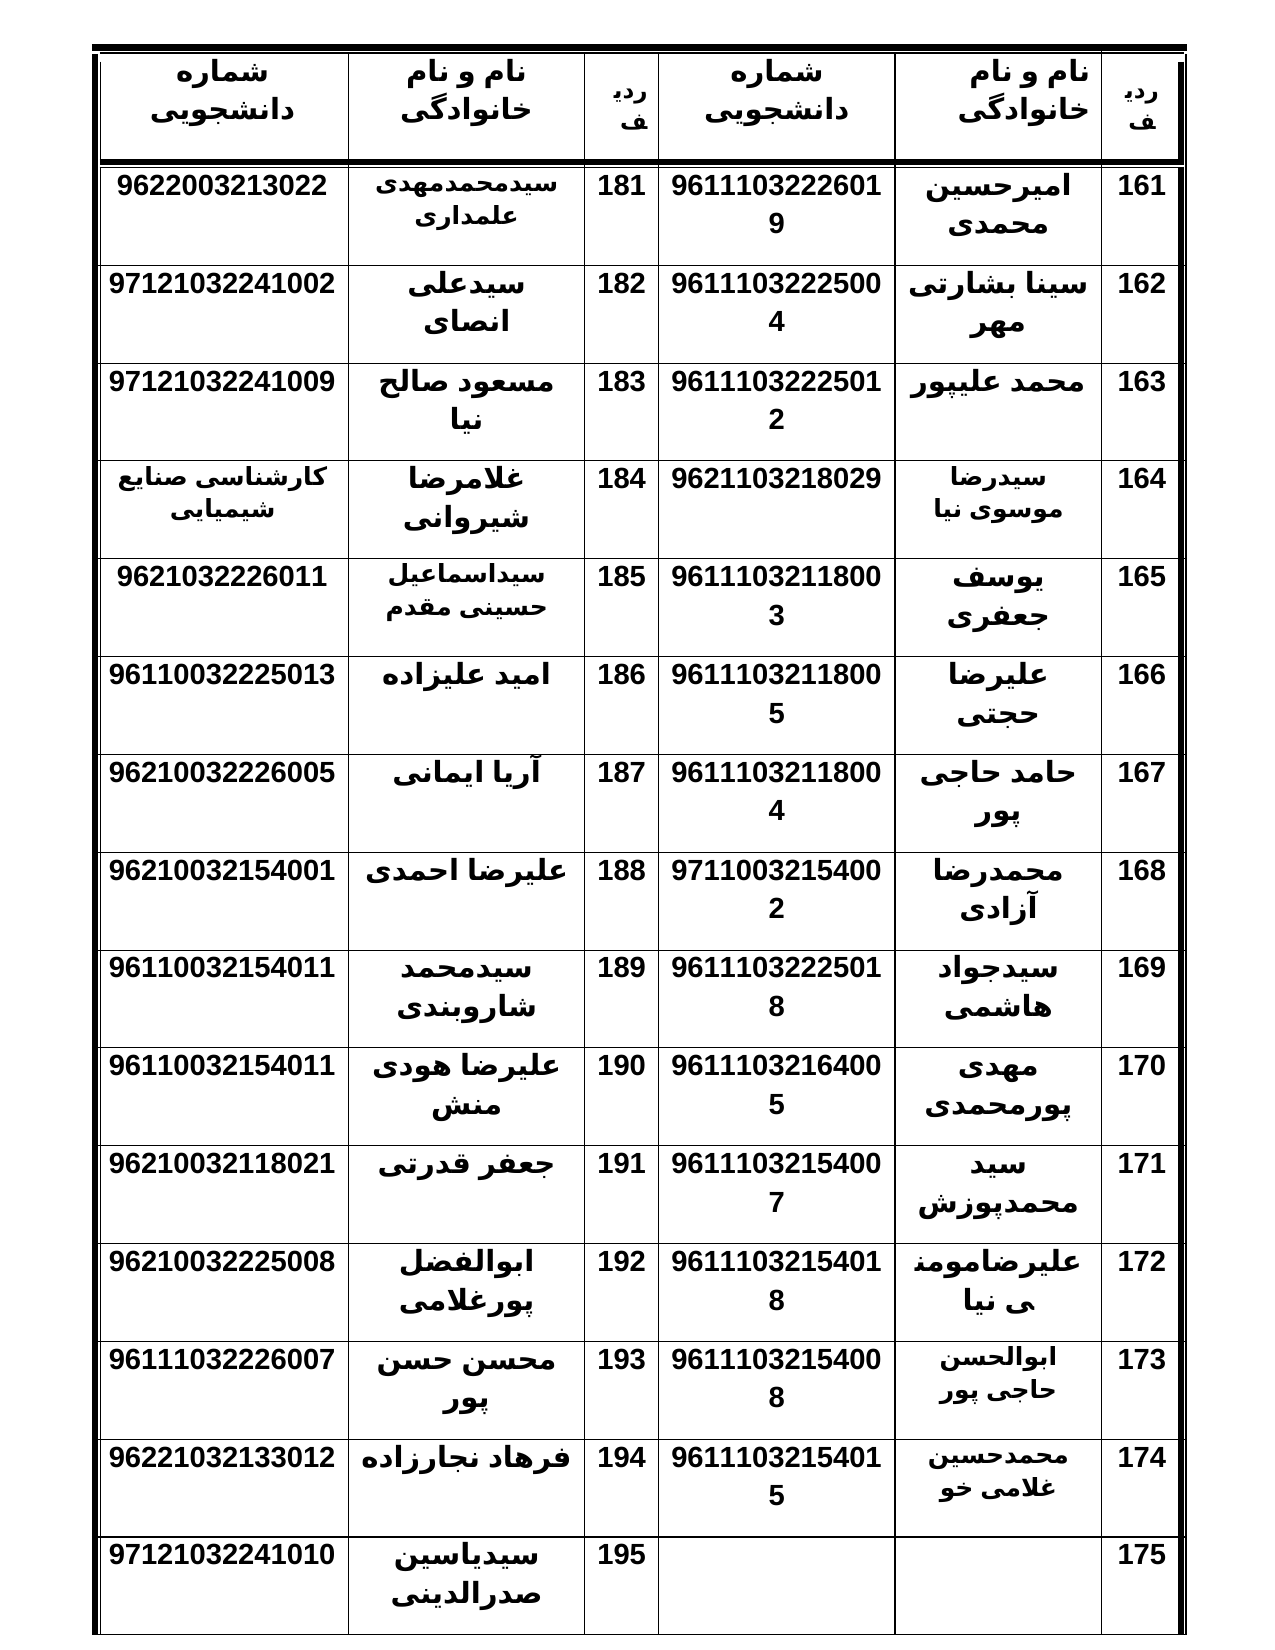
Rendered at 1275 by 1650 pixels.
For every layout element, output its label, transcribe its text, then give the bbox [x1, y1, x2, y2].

table_cell 161 [1102, 168, 1178, 265]
table_cell 188 [585, 853, 658, 949]
table_cell سید محمدپوزش [896, 1146, 1101, 1243]
table_cell 185 [585, 559, 658, 656]
table_cell سیدمحمد شاروبندی [349, 951, 584, 1047]
table_cell محمدرضا آزادی [896, 853, 1101, 949]
table_cell 96210032118021 [101, 1146, 348, 1243]
table_cell 163 [1102, 364, 1178, 460]
table_cell غلامرضا شیروانی [349, 461, 584, 558]
table_cell سیدجواد هاشمی [896, 951, 1101, 1047]
table_cell 174 [1102, 1440, 1178, 1536]
table_cell 96111032225004 [659, 266, 894, 363]
table_cell 96111032225018 [659, 951, 894, 1047]
table_cell حامد حاجی پور [896, 755, 1101, 852]
table_cell ابوالفضل پورغلامی [349, 1244, 584, 1341]
table_cell 96111032118004 [659, 755, 894, 852]
table_cell 190 [585, 1048, 658, 1145]
table_cell 9622003213022 [101, 168, 348, 265]
table_cell 97121032241009 [101, 364, 348, 460]
table_cell 9621103218029 [659, 461, 894, 558]
table_cell فرهاد نجارزاده [349, 1440, 584, 1536]
table_cell 195 [585, 1538, 658, 1634]
table_cell علیرضا احمدی [349, 853, 584, 949]
table_cell علیرضا حجتی [896, 657, 1101, 754]
table_cell 166 [1102, 657, 1178, 754]
table_cell جعفر قدرتی [349, 1146, 584, 1243]
table_cell 96111032164005 [659, 1048, 894, 1145]
table_cell 96110032154011 [101, 1048, 348, 1145]
table_header ردیف [585, 54, 658, 159]
table_cell 175 [1102, 1538, 1178, 1634]
table_cell 165 [1102, 559, 1178, 656]
table_cell یوسف جعفری [896, 559, 1101, 656]
table_cell 168 [1102, 853, 1178, 949]
table_header نام و نام خانوادگی [896, 54, 1101, 159]
table_cell سیداسماعیل حسینی مقدم [349, 559, 584, 656]
table_cell سیدعلی انصای [349, 266, 584, 363]
table_cell 172 [1102, 1244, 1178, 1341]
table_cell امید علیزاده [349, 657, 584, 754]
table_cell 96221032133012 [101, 1440, 348, 1536]
table_cell 183 [585, 364, 658, 460]
table_cell 96110032154011 [101, 951, 348, 1047]
table_cell آریا ایمانی [349, 755, 584, 852]
table_cell [659, 1538, 894, 1634]
table_header نام و نام خانوادگی [349, 54, 584, 159]
table_header شماره دانشجویی [659, 54, 894, 159]
table_cell 96210032226005 [101, 755, 348, 852]
table_cell سیدمحمدمهدی علمداری [349, 168, 584, 265]
table_cell 170 [1102, 1048, 1178, 1145]
table_cell 96111032118005 [659, 657, 894, 754]
table_cell 96111032154018 [659, 1244, 894, 1341]
table_cell 9621032226011 [101, 559, 348, 656]
table_cell 167 [1102, 755, 1178, 852]
table_cell امیرحسین محمدی [896, 168, 1101, 265]
table_cell محمدحسین غلامی خو [896, 1440, 1101, 1536]
table_cell 173 [1102, 1342, 1178, 1438]
table_cell 192 [585, 1244, 658, 1341]
table_cell 162 [1102, 266, 1178, 363]
table_cell محسن حسن پور [349, 1342, 584, 1438]
table_cell 96110032225013 [101, 657, 348, 754]
table_cell محمد علیپور [896, 364, 1101, 460]
table_cell مسعود صالح نیا [349, 364, 584, 460]
table_cell 97121032241002 [101, 266, 348, 363]
table_cell 97110032154002 [659, 853, 894, 949]
table_header ردیف [1102, 54, 1182, 159]
table_cell 96111032154008 [659, 1342, 894, 1438]
table_cell 181 [585, 168, 658, 265]
table_cell [896, 1538, 1101, 1634]
table_cell کارشناسی صنایع شیمیایی [101, 461, 348, 558]
table_cell 96111032154007 [659, 1146, 894, 1243]
table_cell 96210032154001 [101, 853, 348, 949]
table_cell علیرضا هودی منش [349, 1048, 584, 1145]
table_cell 97121032241010 [101, 1538, 348, 1634]
table_cell سیدرضا موسوی نیا [896, 461, 1101, 558]
table_cell 194 [585, 1440, 658, 1536]
table_cell مهدی پورمحمدی [896, 1048, 1101, 1145]
table_cell 169 [1102, 951, 1178, 1047]
table_cell 186 [585, 657, 658, 754]
table_cell 184 [585, 461, 658, 558]
table_cell 193 [585, 1342, 658, 1438]
table_cell 96111032118003 [659, 559, 894, 656]
table_cell 187 [585, 755, 658, 852]
table_cell 189 [585, 951, 658, 1047]
table_cell ابوالحسن حاجی پور [896, 1342, 1101, 1438]
table_cell 191 [585, 1146, 658, 1243]
table_cell 164 [1102, 461, 1178, 558]
table_cell سینا بشارتی مهر [896, 266, 1101, 363]
table_cell سیدیاسین صدرالدینی [349, 1538, 584, 1634]
table_cell 96111032226019 [659, 168, 894, 265]
table_cell 182 [585, 266, 658, 363]
table_cell علیرضامومنی نیا [896, 1244, 1101, 1341]
table_cell 96111032225012 [659, 364, 894, 460]
table_cell 96210032225008 [101, 1244, 348, 1341]
table_cell 171 [1102, 1146, 1178, 1243]
table_header شماره دانشجویی [96, 51, 348, 159]
table_cell 96111032226007 [101, 1342, 348, 1438]
table_cell 96111032154015 [659, 1440, 894, 1536]
